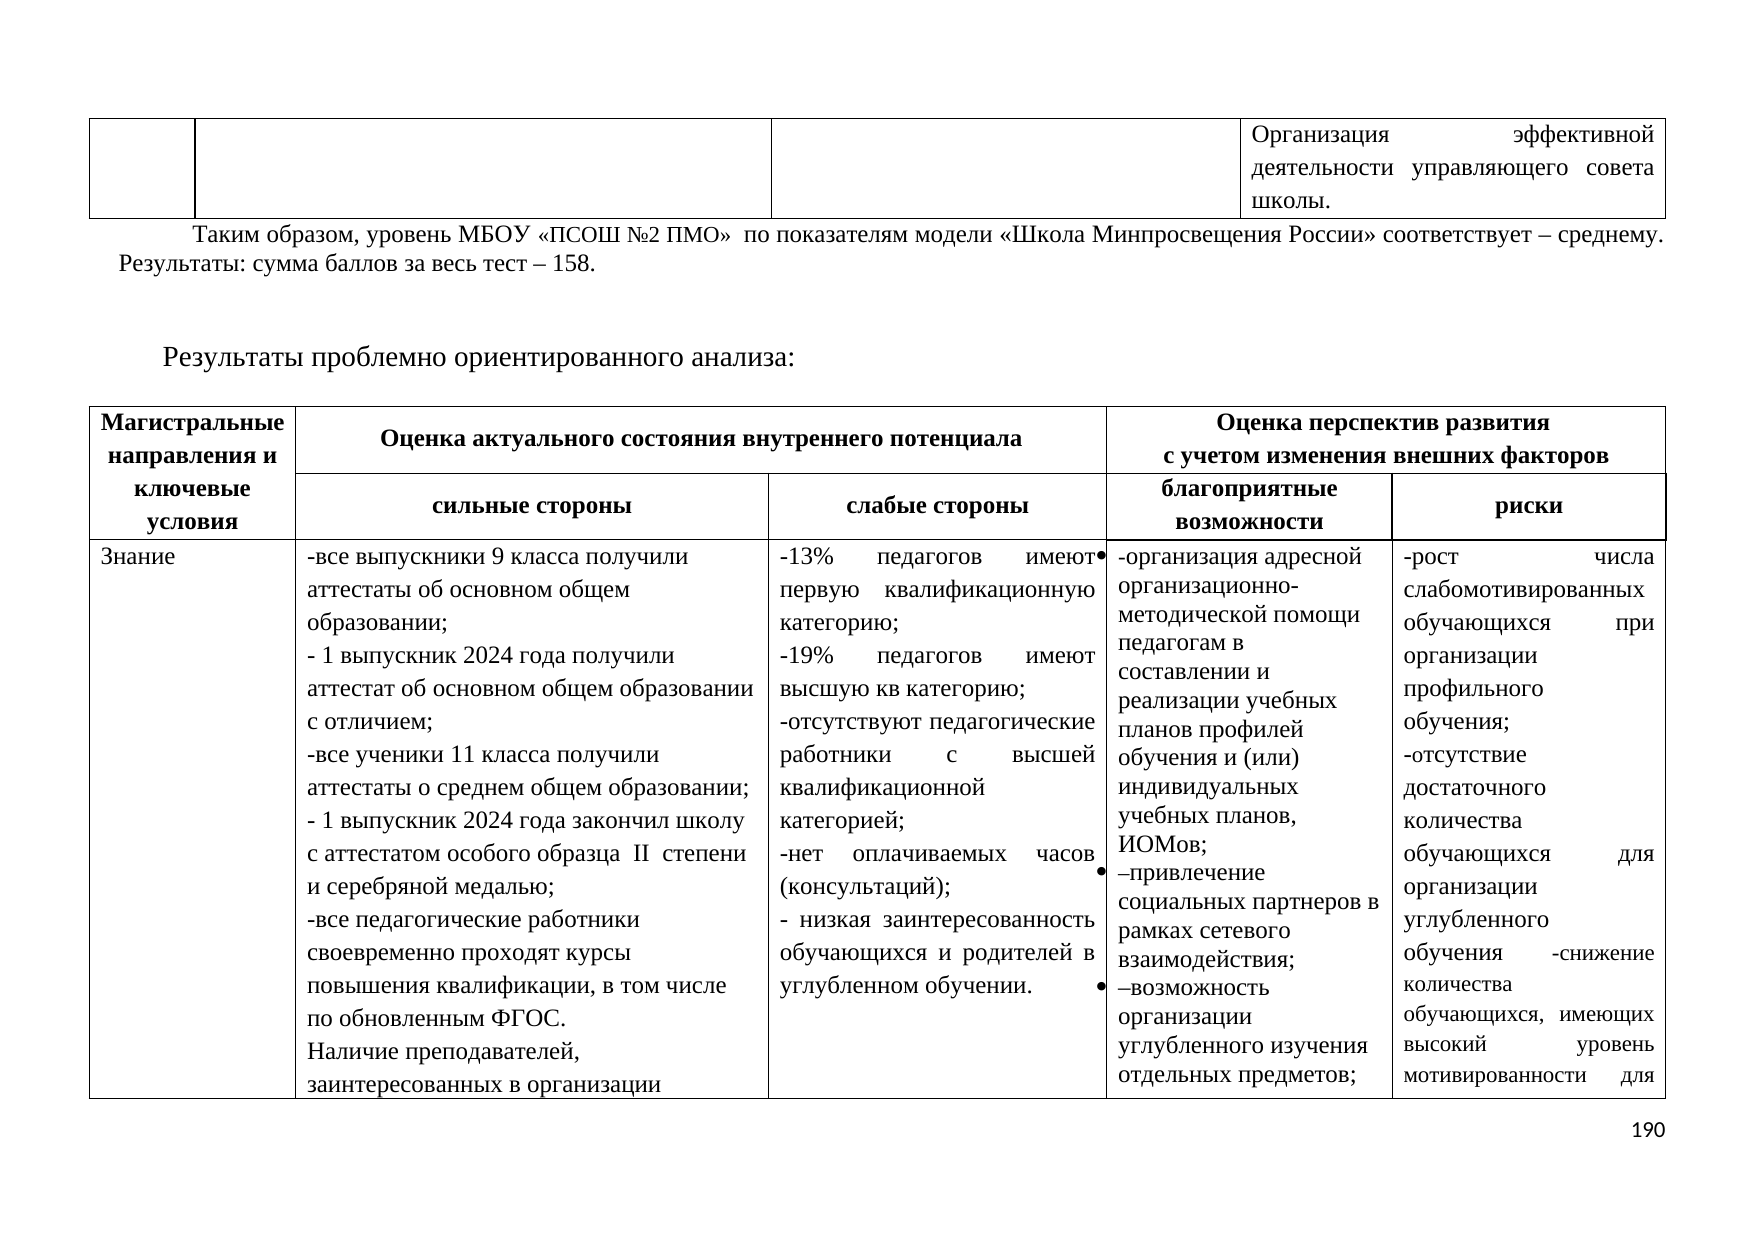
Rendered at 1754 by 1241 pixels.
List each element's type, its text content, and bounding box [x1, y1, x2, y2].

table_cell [769, 540, 1106, 1098]
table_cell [296, 540, 768, 1098]
text Таким образом, уровень МБОУ «ПСОШ №2 ПМО» по показателям модели «Школа Минпросвещения России» соответствует – среднему. Результаты: сумма баллов за весь тест – 158. [118, 219, 1665, 276]
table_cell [772, 119, 1240, 218]
table_cell 8 [90, 119, 194, 218]
table_cell слабые стороны [769, 474, 1106, 539]
table_header Оценка перспектив развития с учетом изменения внешних факторов [1107, 407, 1665, 472]
table_header Оценка актуального состояния внутреннего потенциала [296, 407, 1106, 472]
table_cell Знание [90, 540, 295, 1098]
table_cell благоприятные возможности [1107, 474, 1391, 539]
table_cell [1241, 119, 1665, 218]
table_cell сильные стороны [296, 474, 768, 539]
table_cell риски [1393, 474, 1665, 539]
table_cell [1393, 541, 1665, 1098]
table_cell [1107, 541, 1392, 1098]
table_header Магистральные направления и ключевые условия [90, 407, 295, 539]
text Результаты проблемно ориентированного анализа: [89, 339, 1665, 372]
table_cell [196, 119, 771, 218]
